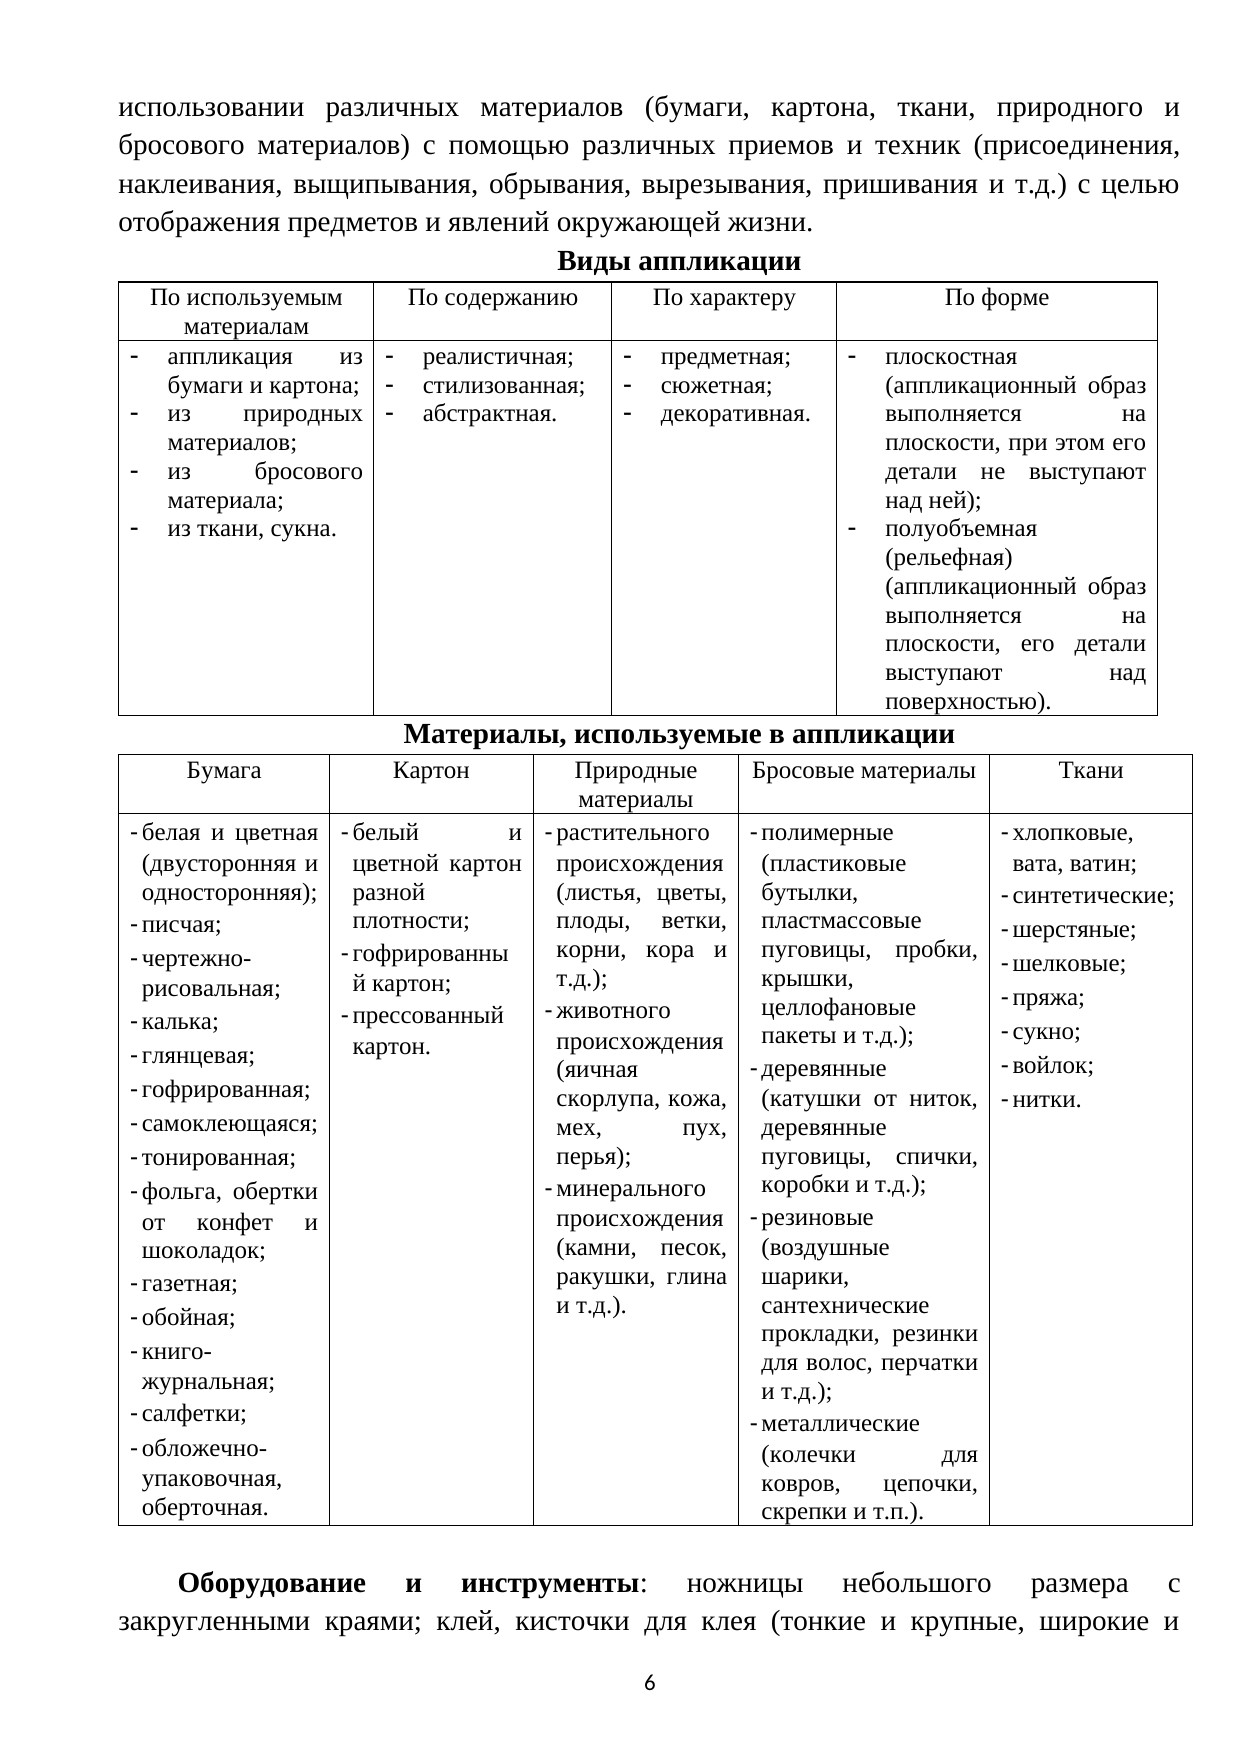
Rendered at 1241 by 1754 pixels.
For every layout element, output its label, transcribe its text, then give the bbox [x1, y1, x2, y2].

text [118, 89, 1181, 238]
table_header По форме [837, 283, 1157, 340]
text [118, 1565, 1181, 1637]
table_header Природные материалы [534, 755, 738, 813]
text Материалы, используемые в аппликации [118, 716, 1181, 749]
table_cell хлопковые, вата, ватин; синтетические; шерстяные; шелковые; пряжа; сукно; войлок; нитки. [990, 814, 1192, 1525]
table_header По характеру [612, 283, 836, 340]
text Виды аппликации [118, 243, 1181, 276]
table_cell полимерные (пластиковые бутылки, пластмассовые пуговицы, пробки, крышки, целлофановые пакеты и т.д.); деревянные (катушки от ниток, деревянные пуговицы, спички, коробки и т.д.); резиновые (воздушные шарики, сантехнические прокладки, резинки для волос, перчатки и т.д.); металлические (колечки для ковров, цепочки, скрепки и т.п.). [739, 814, 989, 1525]
table_header По содержанию [374, 283, 611, 340]
table_cell реалистичная; стилизованная; абстрактная. [374, 341, 611, 715]
table_cell аппликация из бумаги и картона; из природных материалов; из бросового материала; из ткани, сукна. [119, 341, 373, 715]
table_cell растительного происхождения (листья, цветы, плоды, ветки, корни, кора и т.д.); животного происхождения (яичная скорлупа, кожа, мех, пух, перья); минерального происхождения (камни, песок, ракушки, глина и т.д.). [534, 814, 738, 1525]
table_cell плоскостная (аппликационный образ выполняется на плоскости, при этом его детали не выступают над ней); полуобъемная (рельефная) (аппликационный образ выполняется на плоскости, его детали выступают над поверхностью). [837, 341, 1157, 715]
table_header Бросовые материалы [739, 755, 989, 813]
table_cell белый и цветной картон разной плотности; гофрированный картон; прессованный картон. [330, 814, 533, 1525]
table_cell белая и цветная (двусторонняя и односторонняя); писчая; чертежно-рисовальная; калька; глянцевая; гофрированная; самоклеющаяся; тонированная; фольга, обертки от конфет и шоколадок; газетная; обойная; книго-журнальная; салфетки; обложечно-упаковочная, оберточная. [119, 814, 329, 1525]
table_header По используемым материалам [119, 283, 373, 340]
table_header Картон [330, 755, 533, 813]
table_header Ткани [990, 755, 1192, 813]
table_header Бумага [119, 755, 329, 813]
table_cell предметная; сюжетная; декоративная. [612, 341, 836, 715]
